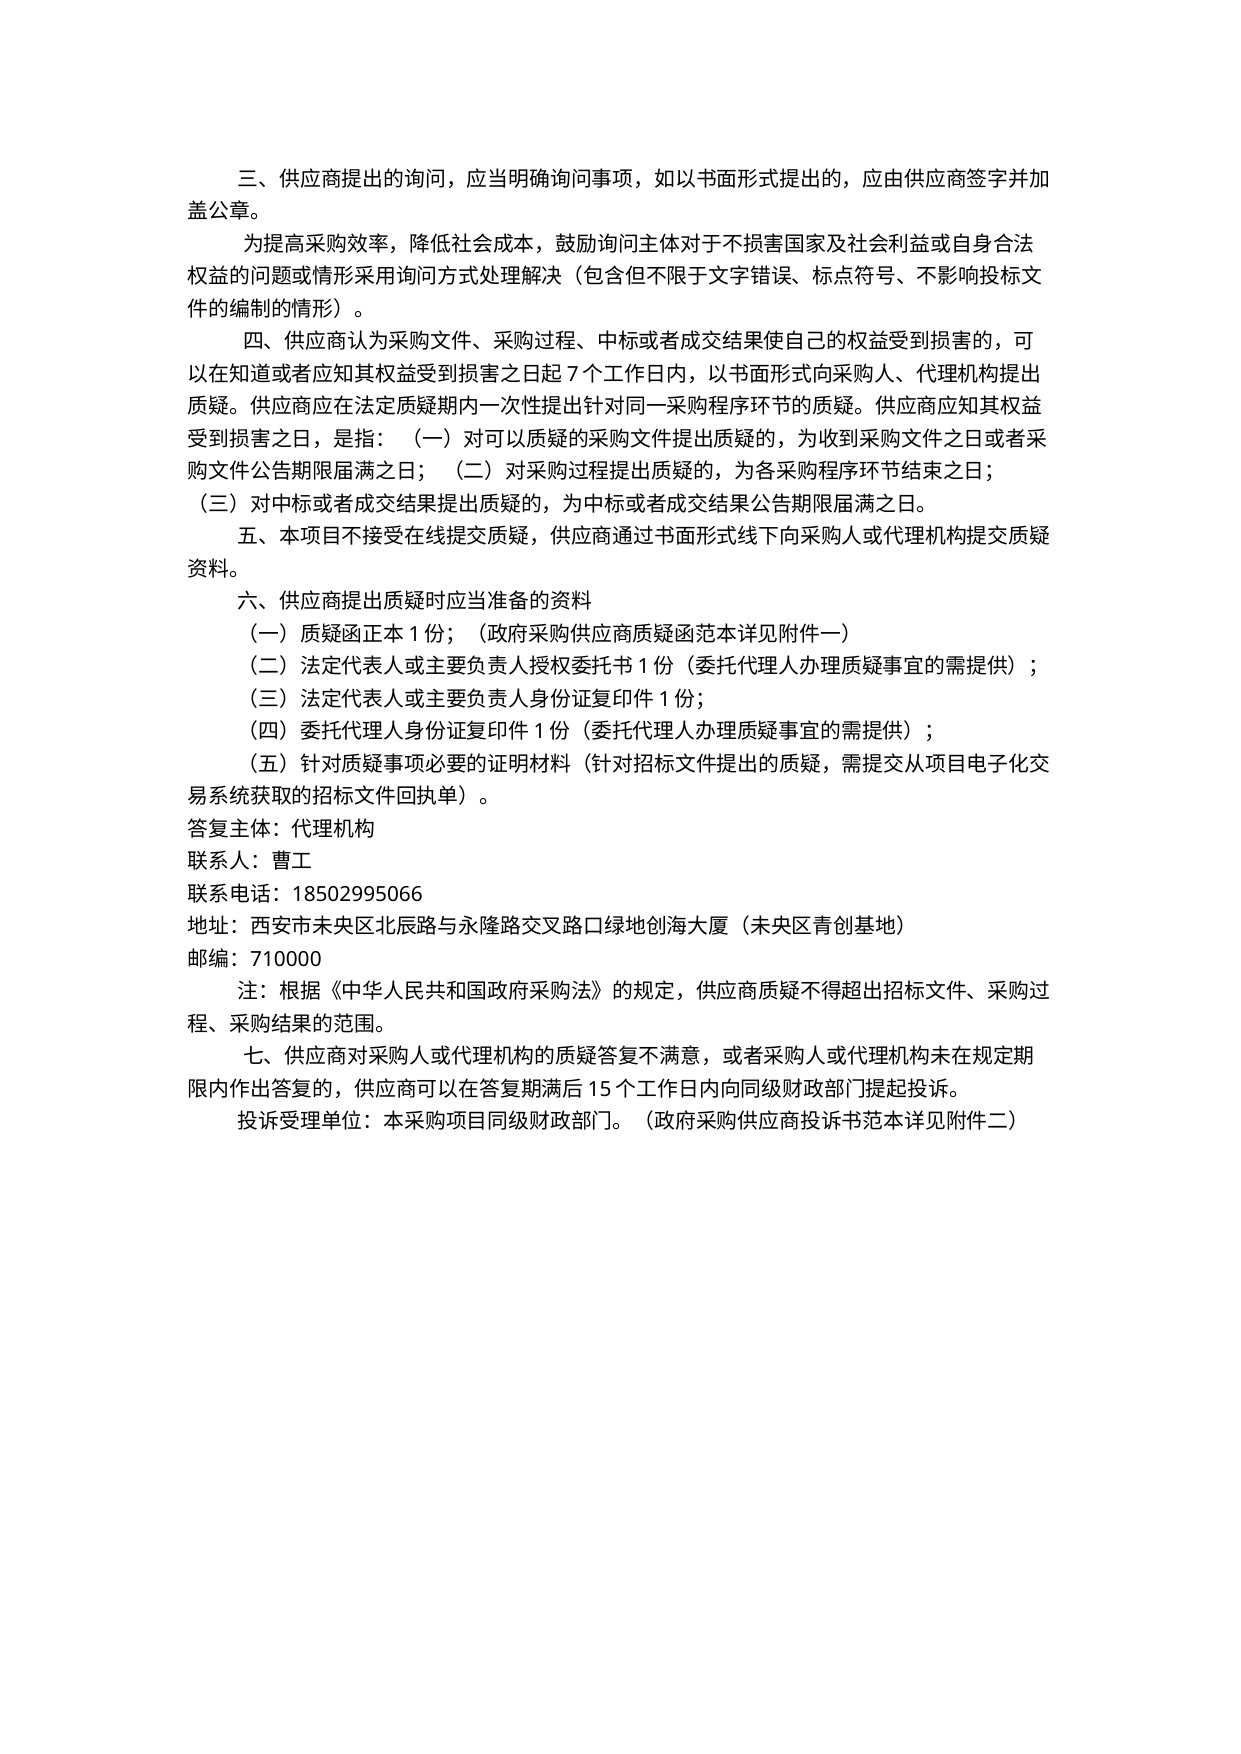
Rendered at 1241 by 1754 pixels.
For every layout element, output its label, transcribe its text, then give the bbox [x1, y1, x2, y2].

text 七、供应商对采购人或代理机构的质疑答复不满意，或者采购人或代理机构未在规定期限内作出答复的，供应商可以在答复期满后15个工作日内向同级财政部门提起投诉。 [187, 1039, 1053, 1104]
text （四）委托代理人身份证复印件1份（委托代理人办理质疑事宜的需提供）； [187, 714, 1053, 747]
text 邮编：710000 [187, 942, 1053, 974]
text 地址：西安市未央区北辰路与永隆路交叉路口绿地创海大厦（未央区青创基地） [187, 909, 1053, 942]
text （五）针对质疑事项必要的证明材料（针对招标文件提出的质疑，需提交从项目电子化交易系统获取的招标文件回执单）。 [187, 747, 1053, 812]
text （二）法定代表人或主要负责人授权委托书1份（委托代理人办理质疑事宜的需提供）； [187, 649, 1053, 682]
text （一）质疑函正本1份；（政府采购供应商质疑函范本详见附件一） [187, 617, 1053, 649]
text 六、供应商提出质疑时应当准备的资料 [187, 584, 1053, 617]
text 投诉受理单位：本采购项目同级财政部门。（政府采购供应商投诉书范本详见附件二） [187, 1104, 1053, 1137]
text （三）法定代表人或主要负责人身份证复印件1份； [187, 682, 1053, 714]
text 注：根据《中华人民共和国政府采购法》的规定，供应商质疑不得超出招标文件、采购过程、采购结果的范围。 [187, 974, 1053, 1039]
text 联系电话：18502995066 [187, 877, 1053, 909]
text 五、本项目不接受在线提交质疑，供应商通过书面形式线下向采购人或代理机构提交质疑资料。 [187, 519, 1053, 584]
text 联系人：曹工 [187, 844, 1053, 877]
text 三、供应商提出的询问，应当明确询问事项，如以书面形式提出的，应由供应商签字并加盖公章。 [187, 162, 1053, 227]
text 四、供应商认为采购文件、采购过程、中标或者成交结果使自己的权益受到损害的，可以在知道或者应知其权益受到损害之日起7个工作日内，以书面形式向采购人、代理机构提出质疑。供应商应在法定质疑期内一次性提出针对同一采购程序环节的质疑。供应商应知其权益受到损害之日，是指： （一）对可以质疑的采购文件提出质疑的，为收到采购文件之日或者采购文件公告期限届满之日； （二）对采购过程提出质疑的，为各采购程序环节结束之日； （三）对中标或者成交结果提出质疑的，为中标或者成交结果公告期限届满之日。 [187, 324, 1053, 519]
text 为提高采购效率，降低社会成本，鼓励询问主体对于不损害国家及社会利益或自身合法权益的问题或情形采用询问方式处理解决（包含但不限于文字错误、标点符号、不影响投标文件的编制的情形）。 [187, 227, 1053, 324]
text 答复主体：代理机构 [187, 812, 1053, 844]
